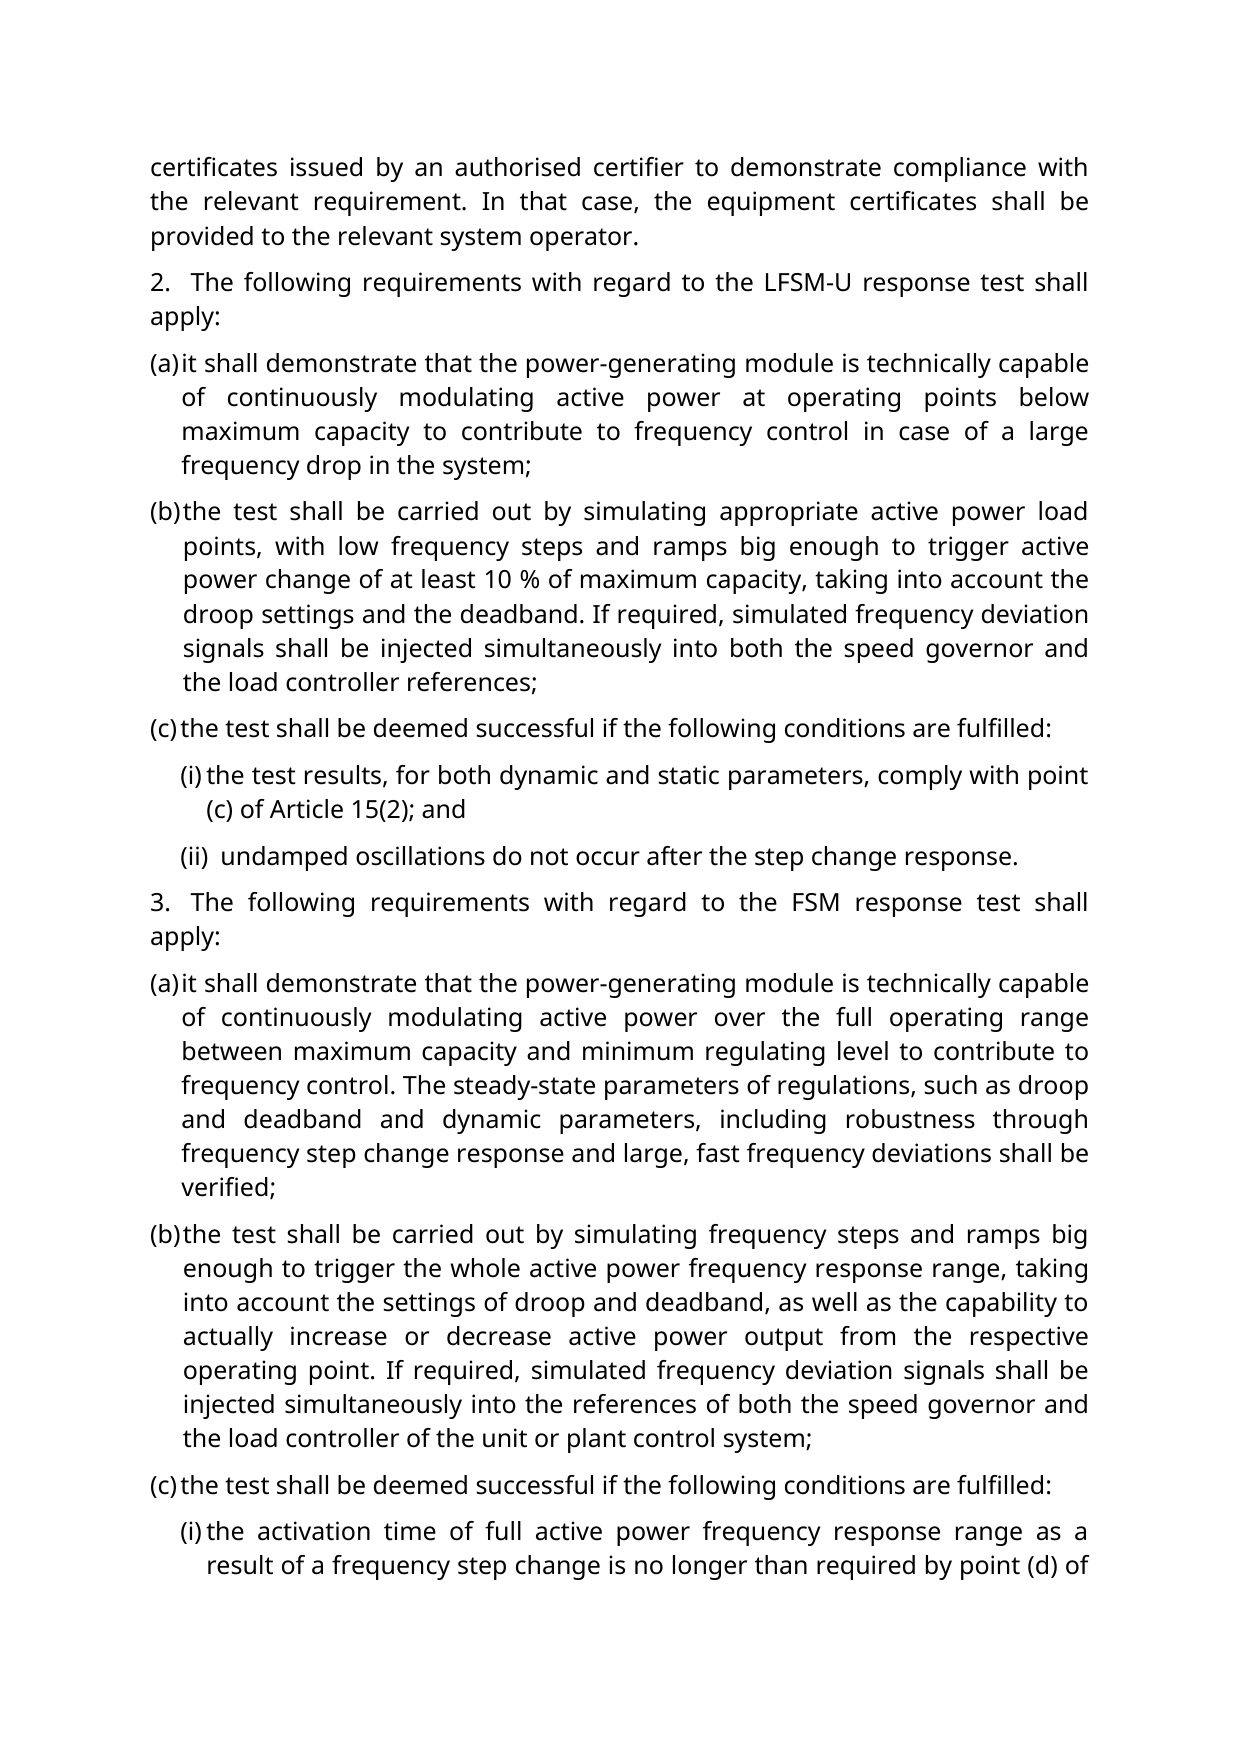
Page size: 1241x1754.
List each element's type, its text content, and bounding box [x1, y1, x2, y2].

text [150, 150, 1090, 252]
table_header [180, 1455, 1090, 1582]
table_header the test shall be carried out by simulating appropriate active power load points, with low frequency steps and ramps big enough to trigger active power change of at least 10 % of maximum capacity, taking into account the droop settings and the deadband. If required, simulated frequency deviation signals shall be injected simultaneously into both the speed governor and the load controller references; [183, 482, 1090, 698]
table_header (c) [150, 1455, 180, 1582]
table_header (b) [150, 482, 183, 698]
table_header it shall demonstrate that the power-generating module is technically capable of continuously modulating active power over the full operating range between maximum capacity and minimum regulating level to contribute to frequency control. The steady-state parameters of regulations, such as droop and deadband and dynamic parameters, including robustness through frequency step change response and large, fast frequency deviations shall be verified; [181, 953, 1090, 1204]
table_header the test shall be deemed successful if the following conditions are fulfilled: [180, 699, 1090, 872]
table_header (a) [150, 333, 181, 482]
text 2. The following requirements with regard to the LFSM-U response test shall apply: [150, 265, 1090, 333]
table_header it shall demonstrate that the power-generating module is technically capable of continuously modulating active power at operating points below maximum capacity to contribute to frequency control in case of a large frequency drop in the system; [181, 333, 1090, 482]
table_header (a) [150, 953, 181, 1204]
table_header the test shall be carried out by simulating frequency steps and ramps big enough to trigger the whole active power frequency response range, taking into account the settings of droop and deadband, as well as the capability to actually increase or decrease active power output from the respective operating point. If required, simulated frequency deviation signals shall be injected simultaneously into the references of both the speed governor and the load controller of the unit or plant control system; [183, 1204, 1090, 1455]
table_header (b) [150, 1204, 183, 1455]
text 3. The following requirements with regard to the FSM response test shall apply: [150, 885, 1090, 953]
table_header (c) [150, 699, 180, 872]
